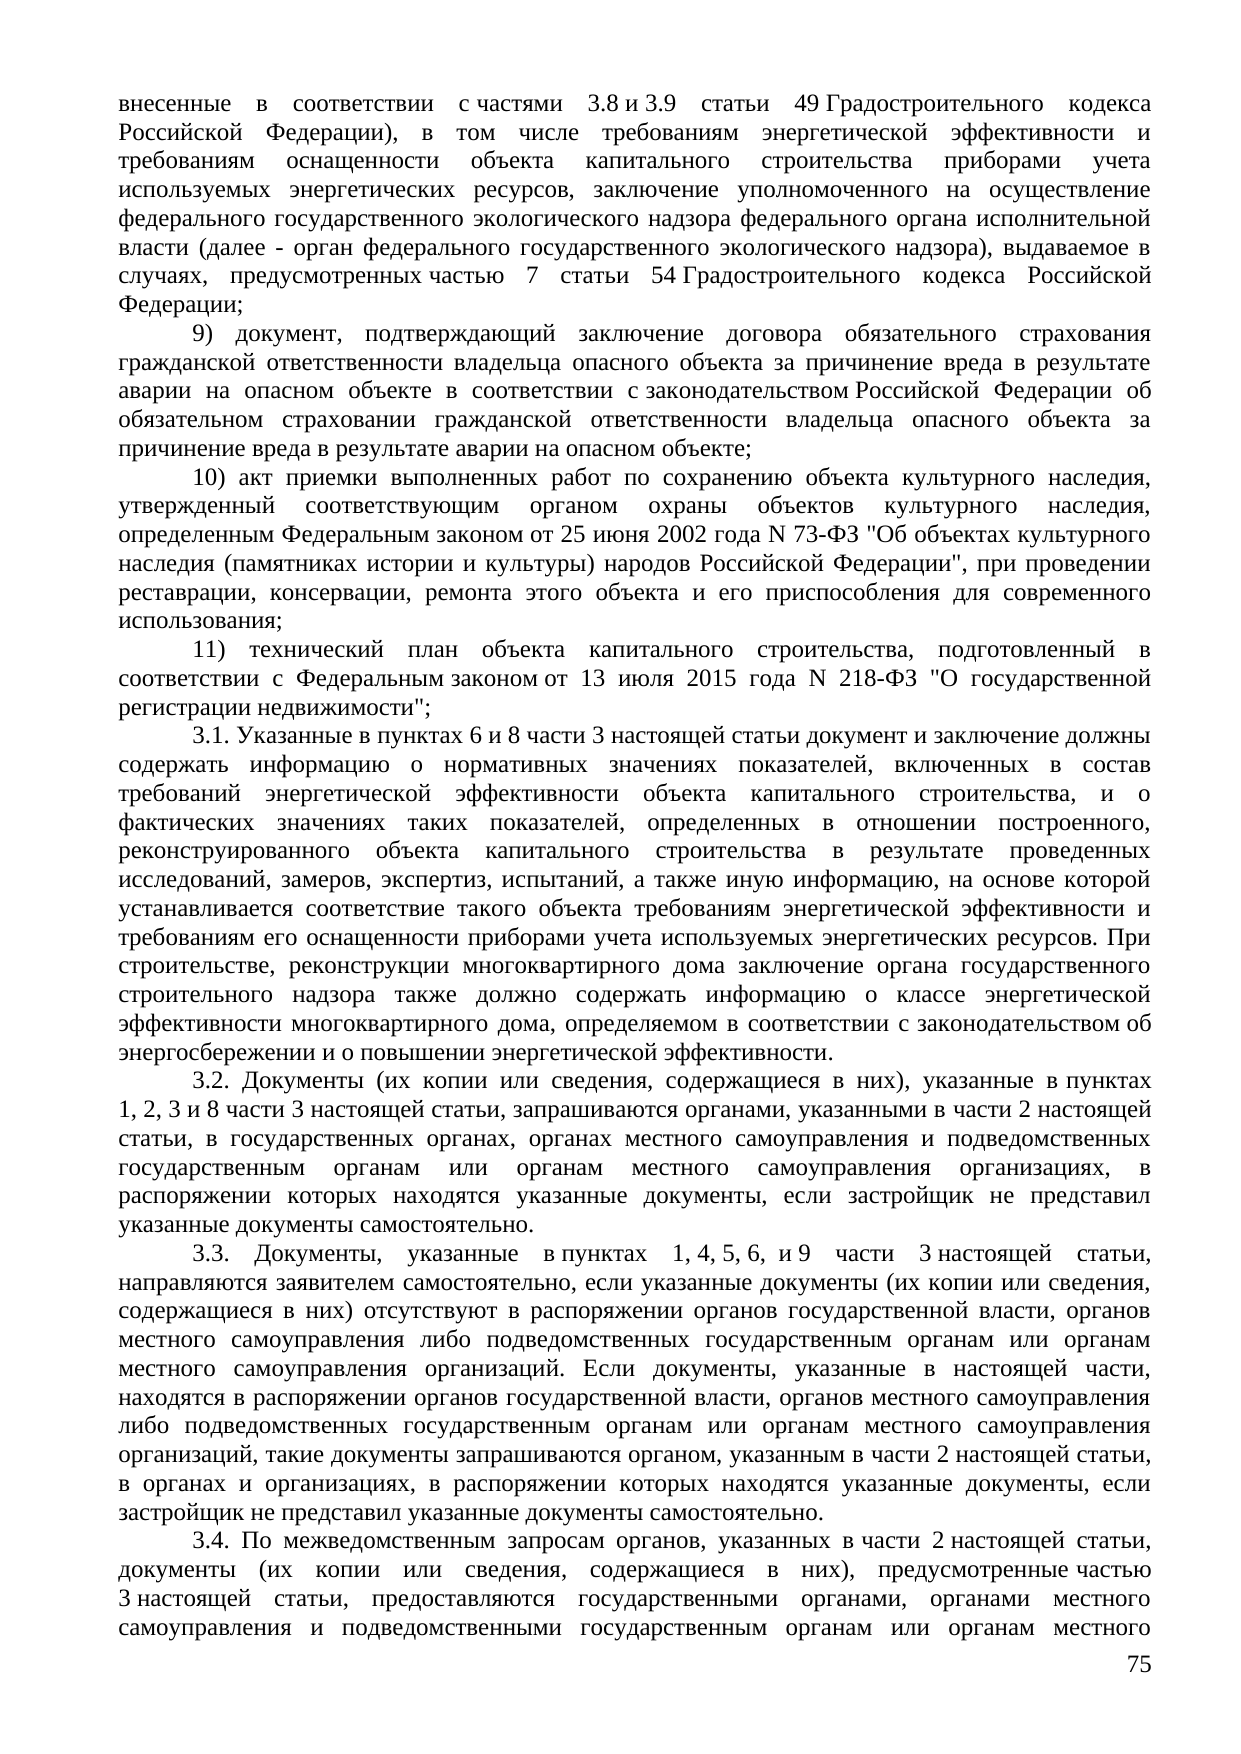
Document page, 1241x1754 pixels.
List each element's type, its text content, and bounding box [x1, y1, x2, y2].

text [118, 1525, 1152, 1640]
text 3.3. Документы, указанные в пунктах 1, 4, 5, 6, и 9 части 3 настоящей статьи, направляются заявителем самостоятельно, если указанные документы (их копии или сведения, содержащиеся в них) отсутствуют в распоряжении органов государственной власти, органов местного самоуправления либо подведомственных государственным органам или органам местного самоуправления организаций. Если документы, указанные в настоящей части, находятся в распоряжении органов государственной власти, органов местного самоуправления либо подведомственных государственным органам или органам местного самоуправления организаций, такие документы запрашиваются органом, указанным в части 2 настоящей статьи, в органах и организациях, в распоряжении которых находятся указанные документы, если застройщик не представил указанные документы самостоятельно. [118, 1238, 1152, 1525]
text 10) акт приемки выполненных работ по сохранению объекта культурного наследия, утвержденный соответствующим органом охраны объектов культурного наследия, определенным Федеральным законом от 25 июня 2002 года N 73-ФЗ "Об объектах культурного наследия (памятниках истории и культуры) народов Российской Федерации", при проведении реставрации, консервации, ремонта этого объекта и его приспособления для современного использования; [118, 462, 1152, 634]
text 11) технический план объекта капитального строительства, подготовленный в соответствии с Федеральным законом от 13 июля 2015 года N 218-ФЗ "О государственной регистрации недвижимости"; [118, 634, 1152, 720]
text 9) документ, подтверждающий заключение договора обязательного страхования гражданской ответственности владельца опасного объекта за причинение вреда в результате аварии на опасном объекте в соответствии с законодательством Российской Федерации об обязательном страховании гражданской ответственности владельца опасного объекта за причинение вреда в результате аварии на опасном объекте; [118, 318, 1152, 462]
text 3.2. Документы (их копии или сведения, содержащиеся в них), указанные в пунктах 1, 2, 3 и 8 части 3 настоящей статьи, запрашиваются органами, указанными в части 2 настоящей статьи, в государственных органах, органах местного самоуправления и подведомственных государственным органам или органам местного самоуправления организациях, в распоряжении которых находятся указанные документы, если застройщик не представил указанные документы самостоятельно. [118, 1065, 1152, 1238]
text 3.1. Указанные в пунктах 6 и 8 части 3 настоящей статьи документ и заключение должны содержать информацию о нормативных значениях показателей, включенных в состав требований энергетической эффективности объекта капитального строительства, и о фактических значениях таких показателей, определенных в отношении построенного, реконструированного объекта капитального строительства в результате проведенных исследований, замеров, экспертиз, испытаний, а также иную информацию, на основе которой устанавливается соответствие такого объекта требованиям энергетической эффективности и требованиям его оснащенности приборами учета используемых энергетических ресурсов. При строительстве, реконструкции многоквартирного дома заключение органа государственного строительного надзора также должно содержать информацию о классе энергетической эффективности многоквартирного дома, определяемом в соответствии с законодательством об энергосбережении и о повышении энергетической эффективности. [118, 720, 1152, 1065]
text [118, 88, 1152, 318]
